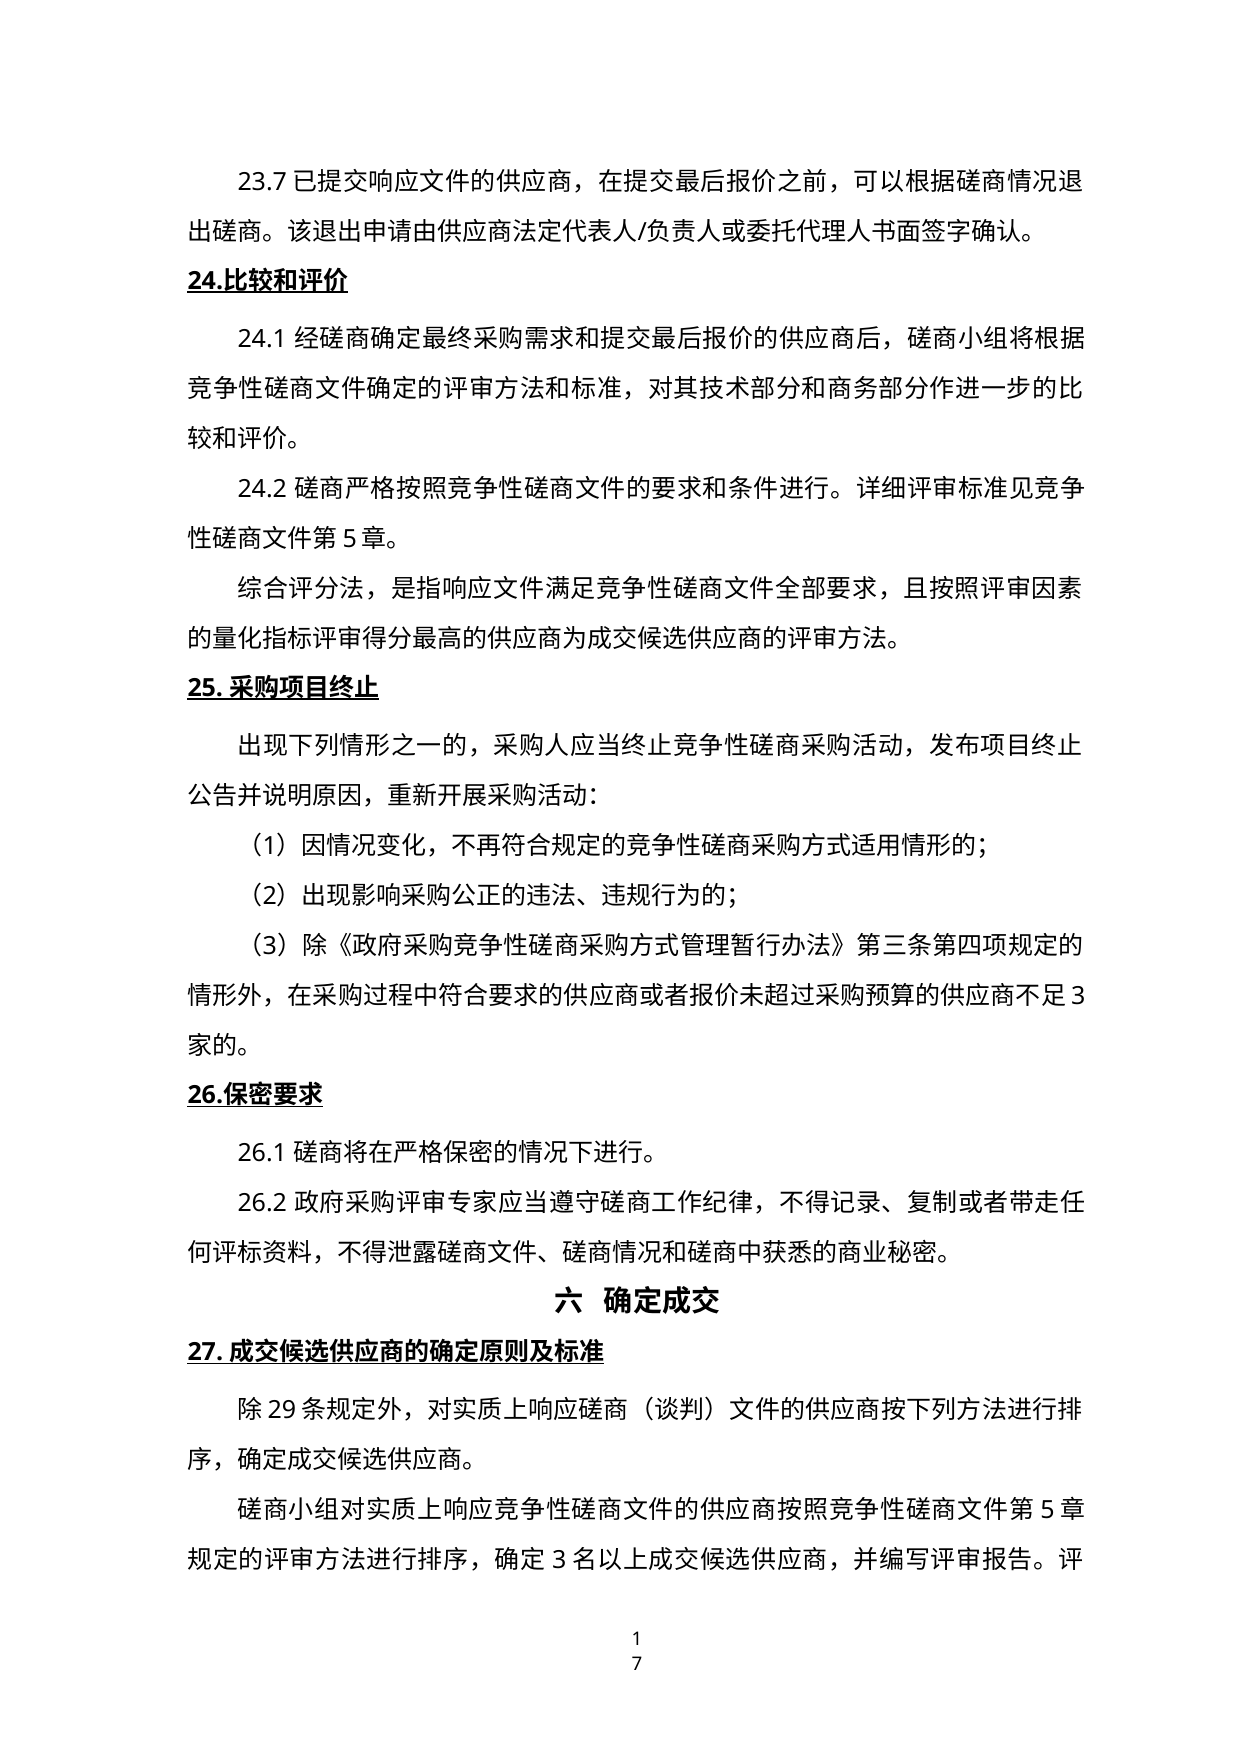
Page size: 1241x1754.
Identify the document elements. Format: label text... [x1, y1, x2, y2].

subtitle 26.保密要求 [187, 1074, 1085, 1111]
text （1）因情况变化，不再符合规定的竞争性磋商采购方式适用情形的； [187, 814, 1085, 864]
text 综合评分法，是指响应文件满足竞争性磋商文件全部要求，且按照评审因素的量化指标评审得分最高的供应商为成交候选供应商的评审方法。 [187, 557, 1085, 657]
subtitle 27. 成交候选供应商的确定原则及标准 [187, 1332, 1085, 1368]
text 23.7已提交响应文件的供应商，在提交最后报价之前，可以根据磋商情况退出磋商。该退出申请由供应商法定代表人/负责人或委托代理人书面签字确认。 [187, 150, 1085, 250]
text 24.2 磋商严格按照竞争性磋商文件的要求和条件进行。详细评审标准见竞争性磋商文件第5章。 [187, 457, 1085, 557]
text 出现下列情形之一的，采购人应当终止竞争性磋商采购活动，发布项目终止公告并说明原因，重新开展采购活动： [187, 714, 1085, 814]
text 除29条规定外，对实质上响应磋商（谈判）文件的供应商按下列方法进行排序，确定成交候选供应商。 [187, 1378, 1085, 1478]
subtitle 六 确定成交 [190, 1271, 1085, 1321]
text 26.2 政府采购评审专家应当遵守磋商工作纪律，不得记录、复制或者带走任何评标资料，不得泄露磋商文件、磋商情况和磋商中获悉的商业秘密。 [187, 1171, 1085, 1271]
subtitle 24.比较和评价 [187, 260, 1085, 297]
text （3）除《政府采购竞争性磋商采购方式管理暂行办法》第三条第四项规定的情形外，在采购过程中符合要求的供应商或者报价未超过采购预算的供应商不足3家的。 [187, 914, 1085, 1064]
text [187, 1478, 1085, 1578]
text 24.1 经磋商确定最终采购需求和提交最后报价的供应商后，磋商小组将根据竞争性磋商文件确定的评审方法和标准，对其技术部分和商务部分作进一步的比较和评价。 [187, 307, 1085, 457]
subtitle 25. 采购项目终止 [187, 667, 1085, 704]
text （2）出现影响采购公正的违法、违规行为的； [187, 864, 1085, 914]
text 26.1 磋商将在严格保密的情况下进行。 [187, 1121, 1085, 1171]
